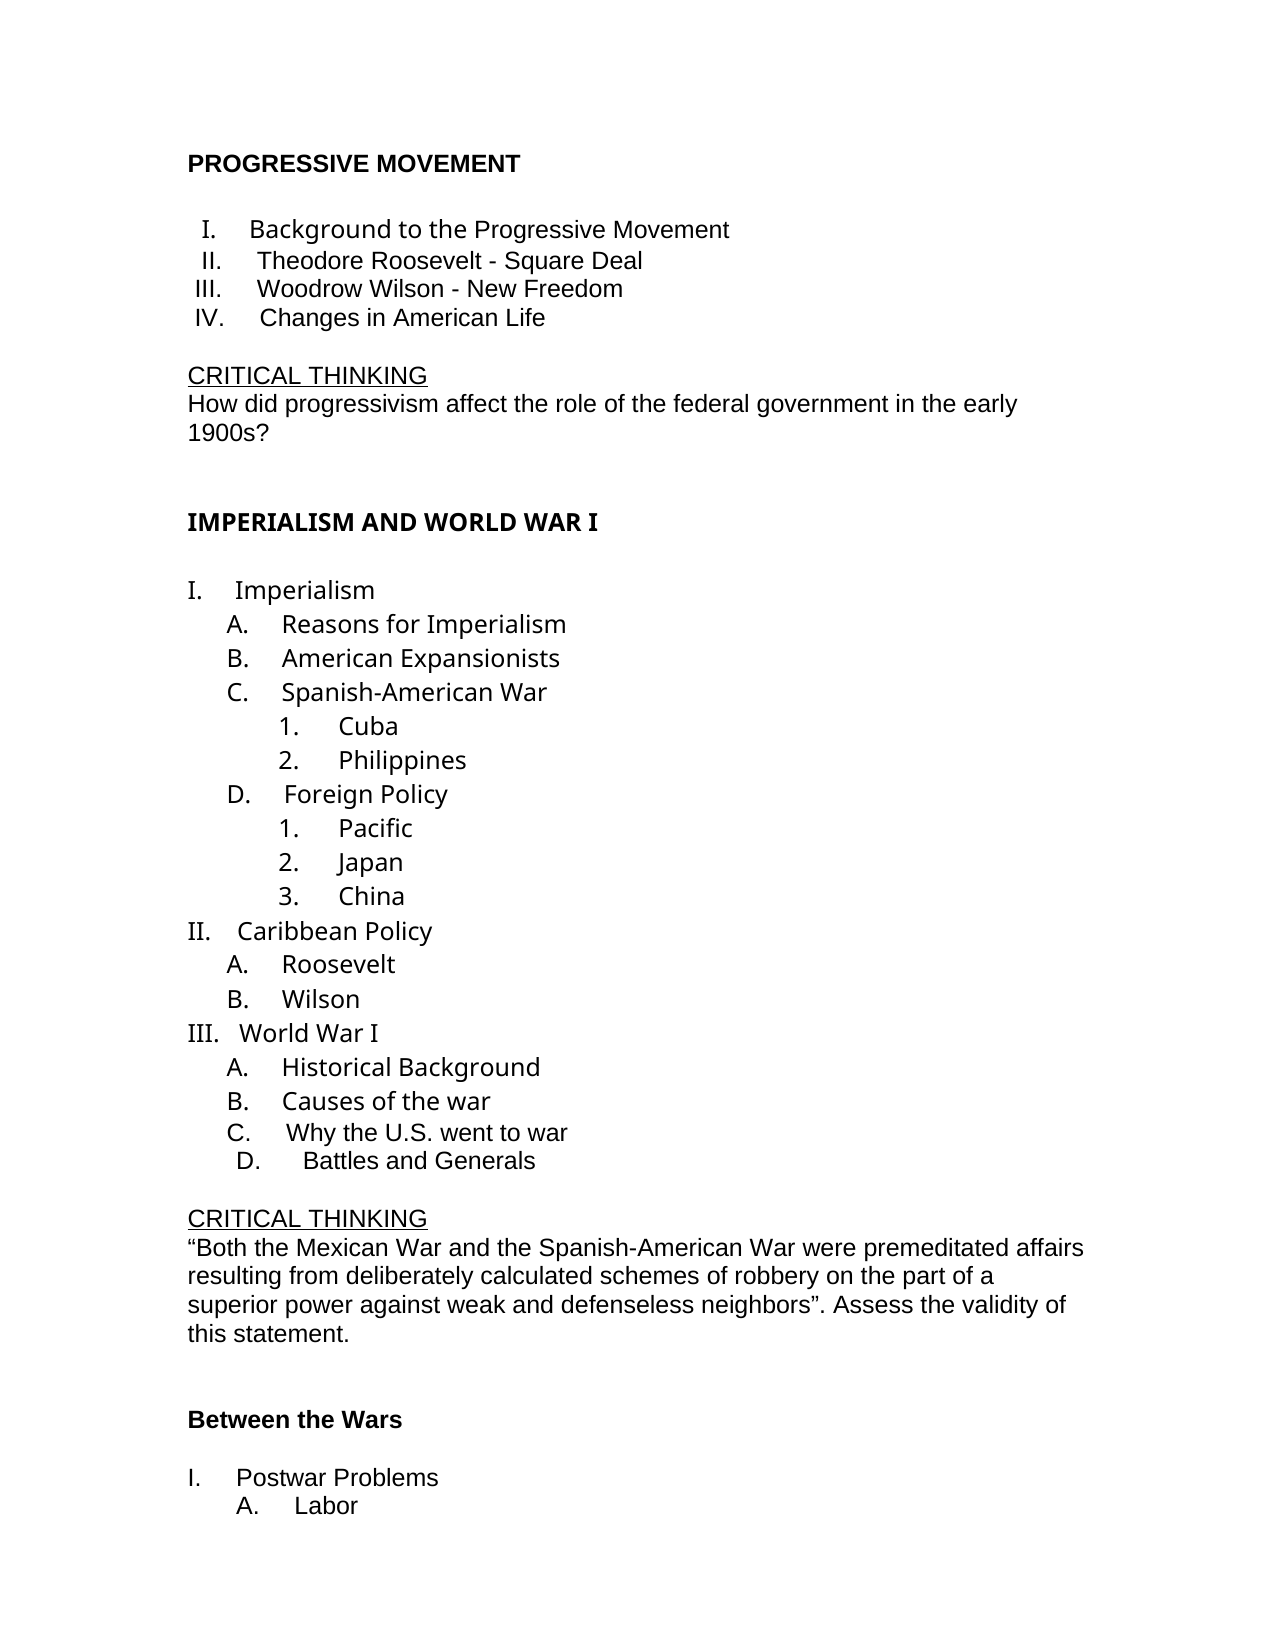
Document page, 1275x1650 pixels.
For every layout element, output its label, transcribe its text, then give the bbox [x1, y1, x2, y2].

text A. Roosevelt [187, 947, 1087, 981]
text I. Postwar Problems [187, 1462, 1087, 1491]
text D. Battles and Generals [187, 1146, 1087, 1175]
text II. Caribbean Policy [187, 913, 1087, 947]
text CRITICAL THINKING [187, 1204, 1087, 1232]
text B. American Expansionists [187, 641, 1087, 675]
text 3. China [187, 879, 1087, 913]
text C. Why the U.S. went to war [187, 1117, 1087, 1146]
text “Both the Mexican War and the Spanish-American War were premeditated affairs resulting from deliberately calculated schemes of robbery on the part of a superior power against weak and defenseless neighbors”. Assess the validity of this statement. [187, 1232, 1087, 1347]
text 2. Japan [187, 845, 1087, 879]
text B. Causes of the war [187, 1083, 1087, 1117]
text III. Woodrow Wilson - New Freedom [187, 274, 1087, 303]
text D. Foreign Policy [187, 777, 1087, 811]
text III. World War I [187, 1015, 1087, 1049]
text 2. Philippines [187, 743, 1087, 777]
text Between the Wars [187, 1405, 1087, 1434]
text CRITICAL THINKING [187, 361, 1087, 389]
text PROGRESSIVE MOVEMENT [187, 149, 1087, 177]
text I. Imperialism [187, 572, 1087, 607]
text 1. Pacific [187, 811, 1087, 845]
text IV. Changes in American Life [187, 303, 1087, 332]
text How did progressivism affect the role of the federal government in the early 1900s? [187, 389, 1087, 447]
text B. Wilson [187, 981, 1087, 1015]
text A. Labor [187, 1491, 1087, 1520]
text C. Spanish-American War [187, 675, 1087, 709]
text I. Background to the Progressive Movement [187, 212, 1087, 246]
text 1. Cuba [187, 709, 1087, 743]
text IMPERIALISM AND WORLD WAR I [187, 504, 1087, 538]
text A. Reasons for Imperialism [187, 607, 1087, 641]
text II. Theodore Roosevelt - Square Deal [187, 246, 1087, 274]
text A. Historical Background [187, 1049, 1087, 1083]
